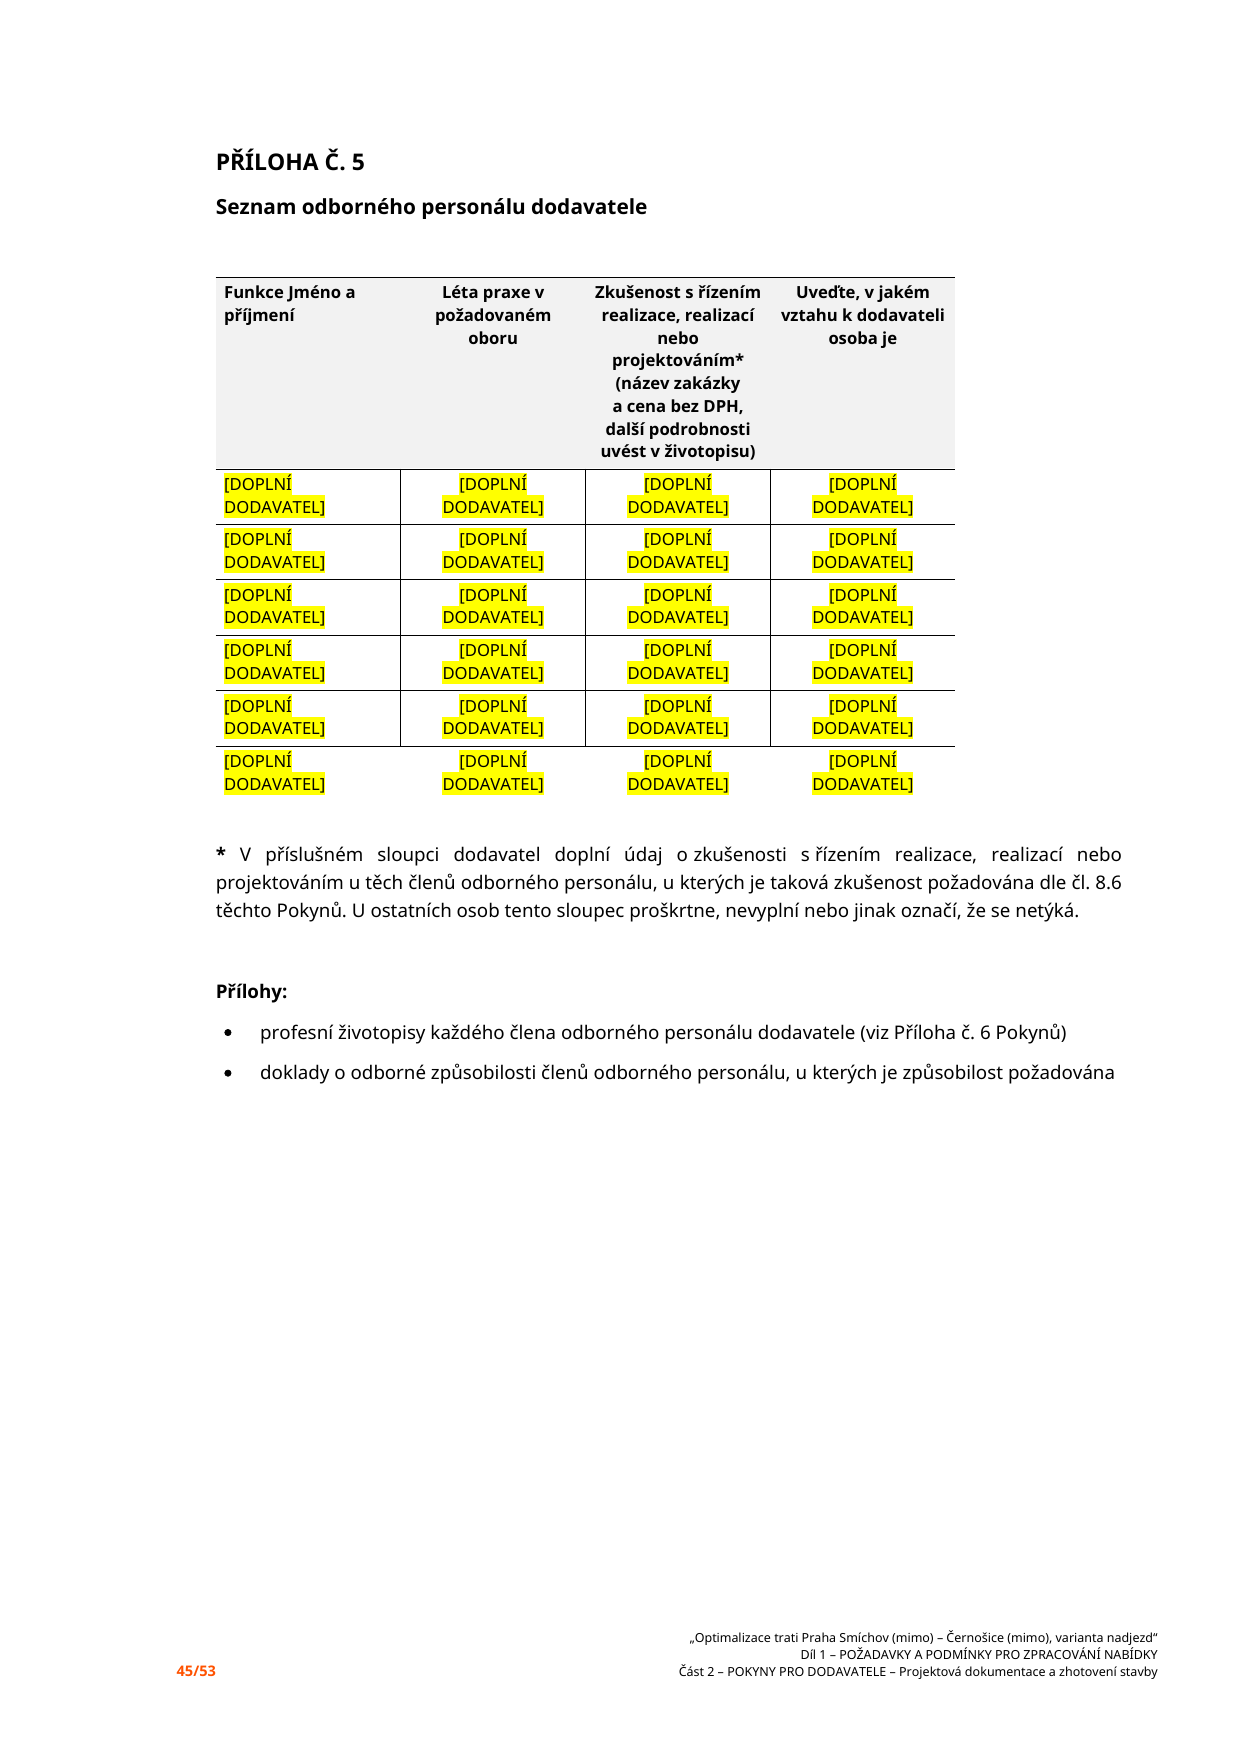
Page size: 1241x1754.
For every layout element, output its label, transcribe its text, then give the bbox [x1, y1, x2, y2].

table_cell [DOPLNÍ DODAVATEL] [401, 691, 585, 746]
table_cell [DOPLNÍ DODAVATEL] [216, 470, 400, 524]
table_cell [DOPLNÍ DODAVATEL] [585, 747, 770, 801]
text doklady o odborné způsobilosti členů odborného personálu, u kterých je způsobilost požadována [224, 1059, 1122, 1085]
table_cell [DOPLNÍ DODAVATEL] [586, 691, 770, 746]
text profesní životopisy každého člena odborného personálu dodavatele (viz Příloha č. 6 Pokynů) [224, 1019, 1122, 1044]
text Seznam odborného personálu dodavatele [216, 192, 1122, 221]
table_cell [DOPLNÍ DODAVATEL] [401, 525, 585, 579]
table_cell [DOPLNÍ DODAVATEL] [216, 636, 400, 690]
table_cell [DOPLNÍ DODAVATEL] [771, 580, 955, 635]
text Příloha č. 5 [216, 146, 1122, 177]
table_header Funkce Jméno a příjmení [216, 278, 401, 468]
table_cell [DOPLNÍ DODAVATEL] [771, 470, 955, 524]
table_cell [DOPLNÍ DODAVATEL] [216, 691, 400, 746]
table_cell [DOPLNÍ DODAVATEL] [401, 580, 585, 635]
table_cell [DOPLNÍ DODAVATEL] [401, 747, 585, 801]
table_cell [DOPLNÍ DODAVATEL] [586, 470, 770, 524]
table_cell [DOPLNÍ DODAVATEL] [771, 525, 955, 579]
text Přílohy: [216, 978, 1122, 1004]
table_cell [DOPLNÍ DODAVATEL] [586, 636, 770, 690]
table_cell [DOPLNÍ DODAVATEL] [401, 636, 585, 690]
table_cell [DOPLNÍ DODAVATEL] [216, 525, 400, 579]
table_header Uveďte, v jakém vztahu k dodavateli osoba je [770, 278, 955, 468]
table_cell [DOPLNÍ DODAVATEL] [216, 747, 401, 801]
table_cell [DOPLNÍ DODAVATEL] [771, 636, 955, 690]
table_cell [DOPLNÍ DODAVATEL] [586, 580, 770, 635]
table_header Léta praxe v požadovaném oboru [401, 278, 585, 468]
table_cell [DOPLNÍ DODAVATEL] [770, 747, 955, 801]
table_cell [DOPLNÍ DODAVATEL] [586, 525, 770, 579]
table_cell [DOPLNÍ DODAVATEL] [401, 470, 585, 524]
text * V příslušném sloupci dodavatel doplní údaj o zkušenosti s řízením realizace, realizací nebo projektováním u těch členů odborného personálu, u kterých je taková zkušenost požadována dle čl. 8.6 těchto Pokynů. U ostatních osob tento sloupec proškrtne, nevyplní nebo jinak označí, že se netýká. [216, 841, 1122, 923]
table_cell [DOPLNÍ DODAVATEL] [771, 691, 955, 746]
table_header Zkušenost s řízením realizace, realizací nebo projektováním* (název zakázky a cena bez DPH, další podrobnosti uvést v životopisu) [585, 278, 770, 468]
table_cell [DOPLNÍ DODAVATEL] [216, 580, 400, 635]
